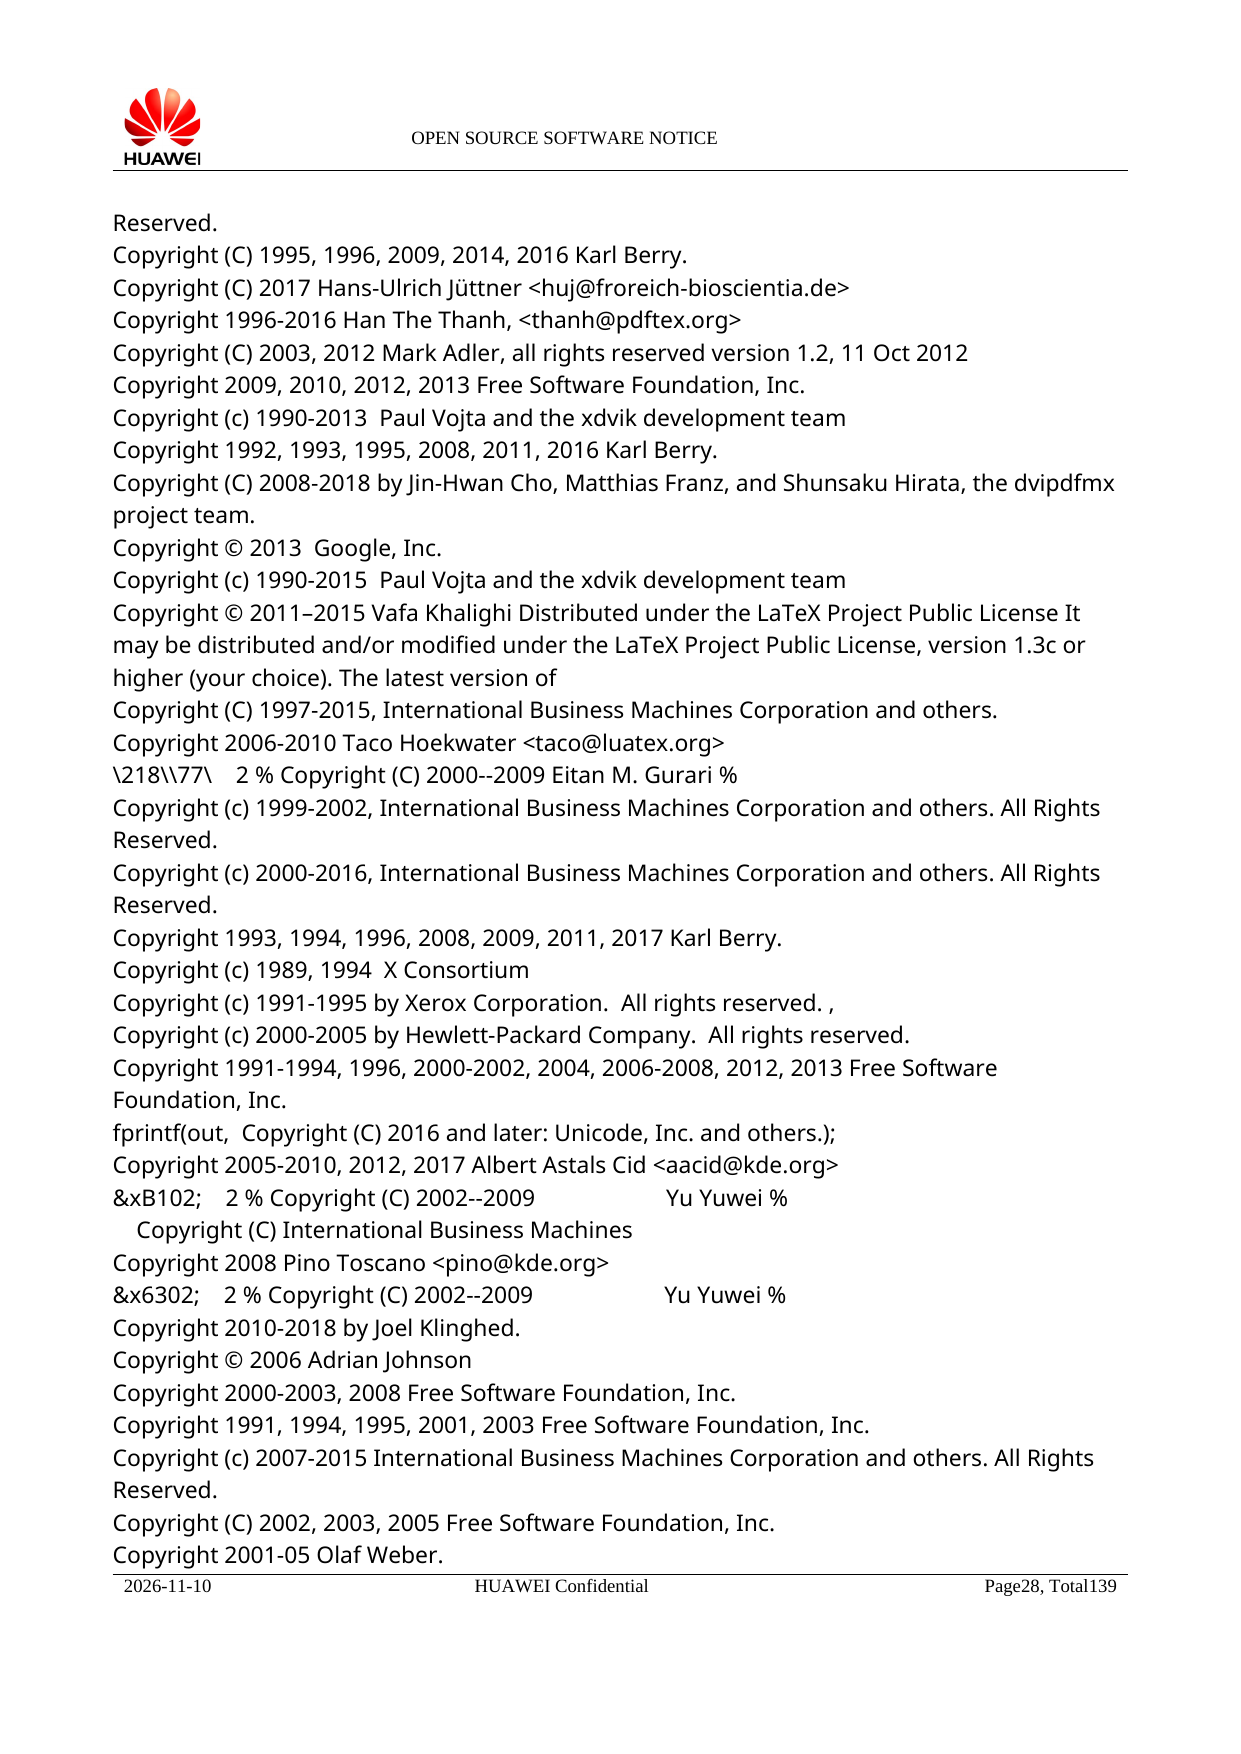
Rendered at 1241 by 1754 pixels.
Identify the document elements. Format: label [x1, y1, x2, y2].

picture [124, 88, 201, 165]
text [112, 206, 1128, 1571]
